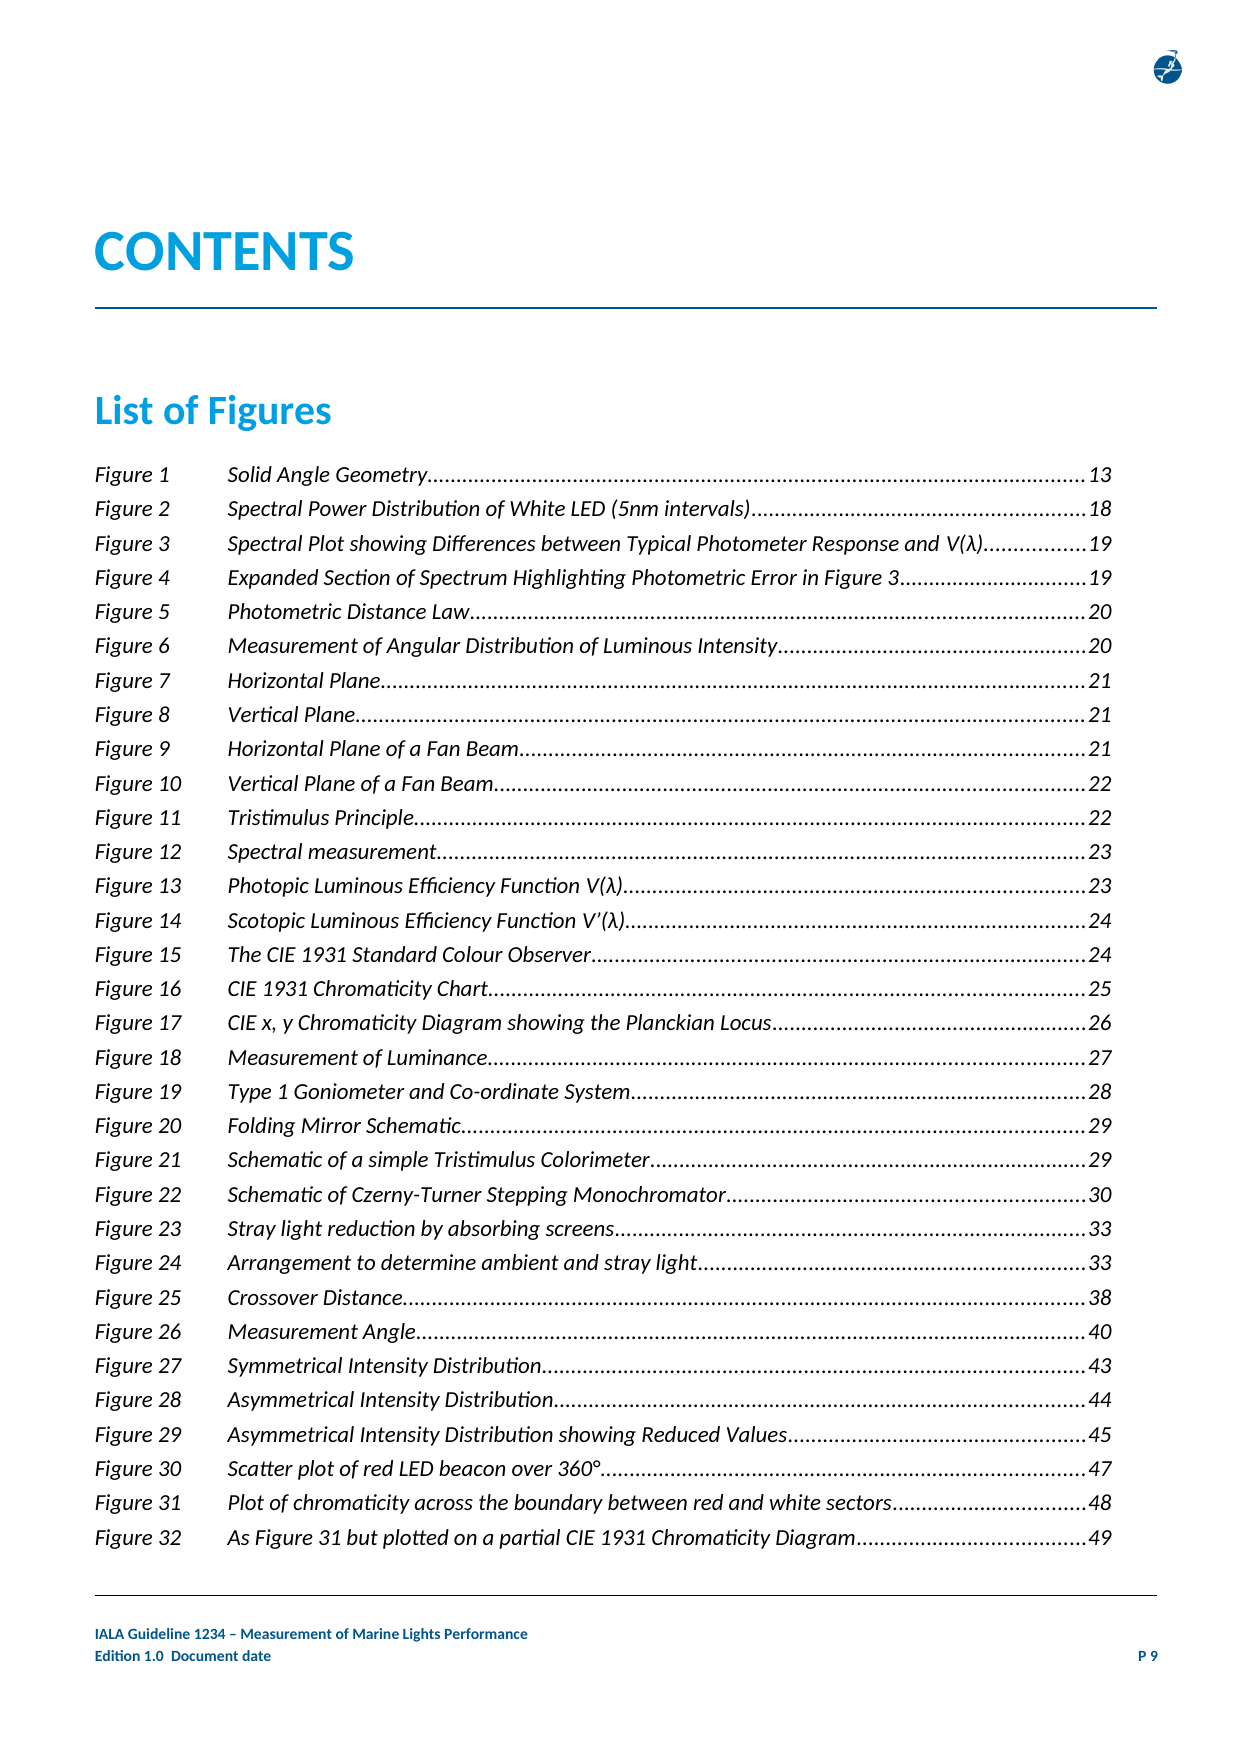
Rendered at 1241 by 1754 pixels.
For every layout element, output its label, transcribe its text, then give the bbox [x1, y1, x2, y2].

text Figure 21 Schematic of a simple Tristimulus Colorimeter 29 [94, 1146, 1113, 1174]
text Figure 23 Stray light reduction by absorbing screens 33 [94, 1214, 1113, 1242]
text Figure 26 Measurement Angle 40 [94, 1317, 1113, 1345]
text Figure 9 Horizontal Plane of a Fan Beam 21 [94, 734, 1113, 762]
text Figure 25 Crossover Distance 38 [94, 1283, 1113, 1311]
text Figure 24 Arrangement to determine ambient and stray light 33 [94, 1248, 1113, 1276]
text Figure 13 Photopic Luminous Efficiency Function V(λ) 23 [94, 871, 1113, 899]
text Figure 18 Measurement of Luminance 27 [94, 1043, 1113, 1071]
text Figure 10 Vertical Plane of a Fan Beam 22 [94, 769, 1113, 797]
text Figure 7 Horizontal Plane 21 [94, 666, 1113, 694]
text Figure 15 The CIE 1931 Standard Colour Observer 24 [94, 940, 1113, 968]
text Figure 16 CIE 1931 Chromaticity Chart 25 [94, 974, 1113, 1002]
text Figure 30 Scatter plot of red LED beacon over 360° 47 [94, 1454, 1113, 1482]
text Figure 11 Tristimulus Principle 22 [94, 803, 1113, 831]
text Figure 22 Schematic of Czerny-Turner Stepping Monochromator 30 [94, 1180, 1113, 1208]
text Figure 12 Spectral measurement 23 [94, 837, 1113, 865]
text Figure 20 Folding Mirror Schematic 29 [94, 1111, 1113, 1139]
picture [1122, 0, 1241, 119]
text Figure 8 Vertical Plane 21 [94, 700, 1113, 728]
text Figure 17 CIE x, y Chromaticity Diagram showing the Planckian Locus 26 [94, 1008, 1113, 1037]
text Figure 31 Plot of chromaticity across the boundary between red and white sectors 48 [94, 1488, 1113, 1516]
list List of Figures [94, 384, 1157, 435]
text Figure 1 Solid Angle Geometry 13 [94, 460, 1113, 488]
text Figure 14 Scotopic Luminous Efficiency Function V’(λ) 24 [94, 906, 1113, 934]
text Figure 27 Symmetrical Intensity Distribution 43 [94, 1351, 1113, 1379]
text Figure 5 Photometric Distance Law 20 [94, 597, 1113, 625]
text Figure 6 Measurement of Angular Distribution of Luminous Intensity 20 [94, 632, 1113, 659]
text Figure 4 Expanded Section of Spectrum Highlighting Photometric Error in Figure 3 19 [94, 563, 1113, 591]
text Figure 3 Spectral Plot showing Differences between Typical Photometer Response and V(λ) 19 [94, 529, 1113, 557]
text Figure 32 As Figure 31 but plotted on a partial CIE 1931 Chromaticity Diagram 49 [94, 1523, 1113, 1551]
text Figure 29 Asymmetrical Intensity Distribution showing Reduced Values 45 [94, 1420, 1113, 1448]
text Figure 2 Spectral Power Distribution of White LED (5nm intervals) 18 [94, 494, 1113, 522]
text Figure 28 Asymmetrical Intensity Distribution 44 [94, 1386, 1113, 1413]
text Figure 19 Type 1 Goniometer and Co-ordinate System 28 [94, 1077, 1113, 1105]
